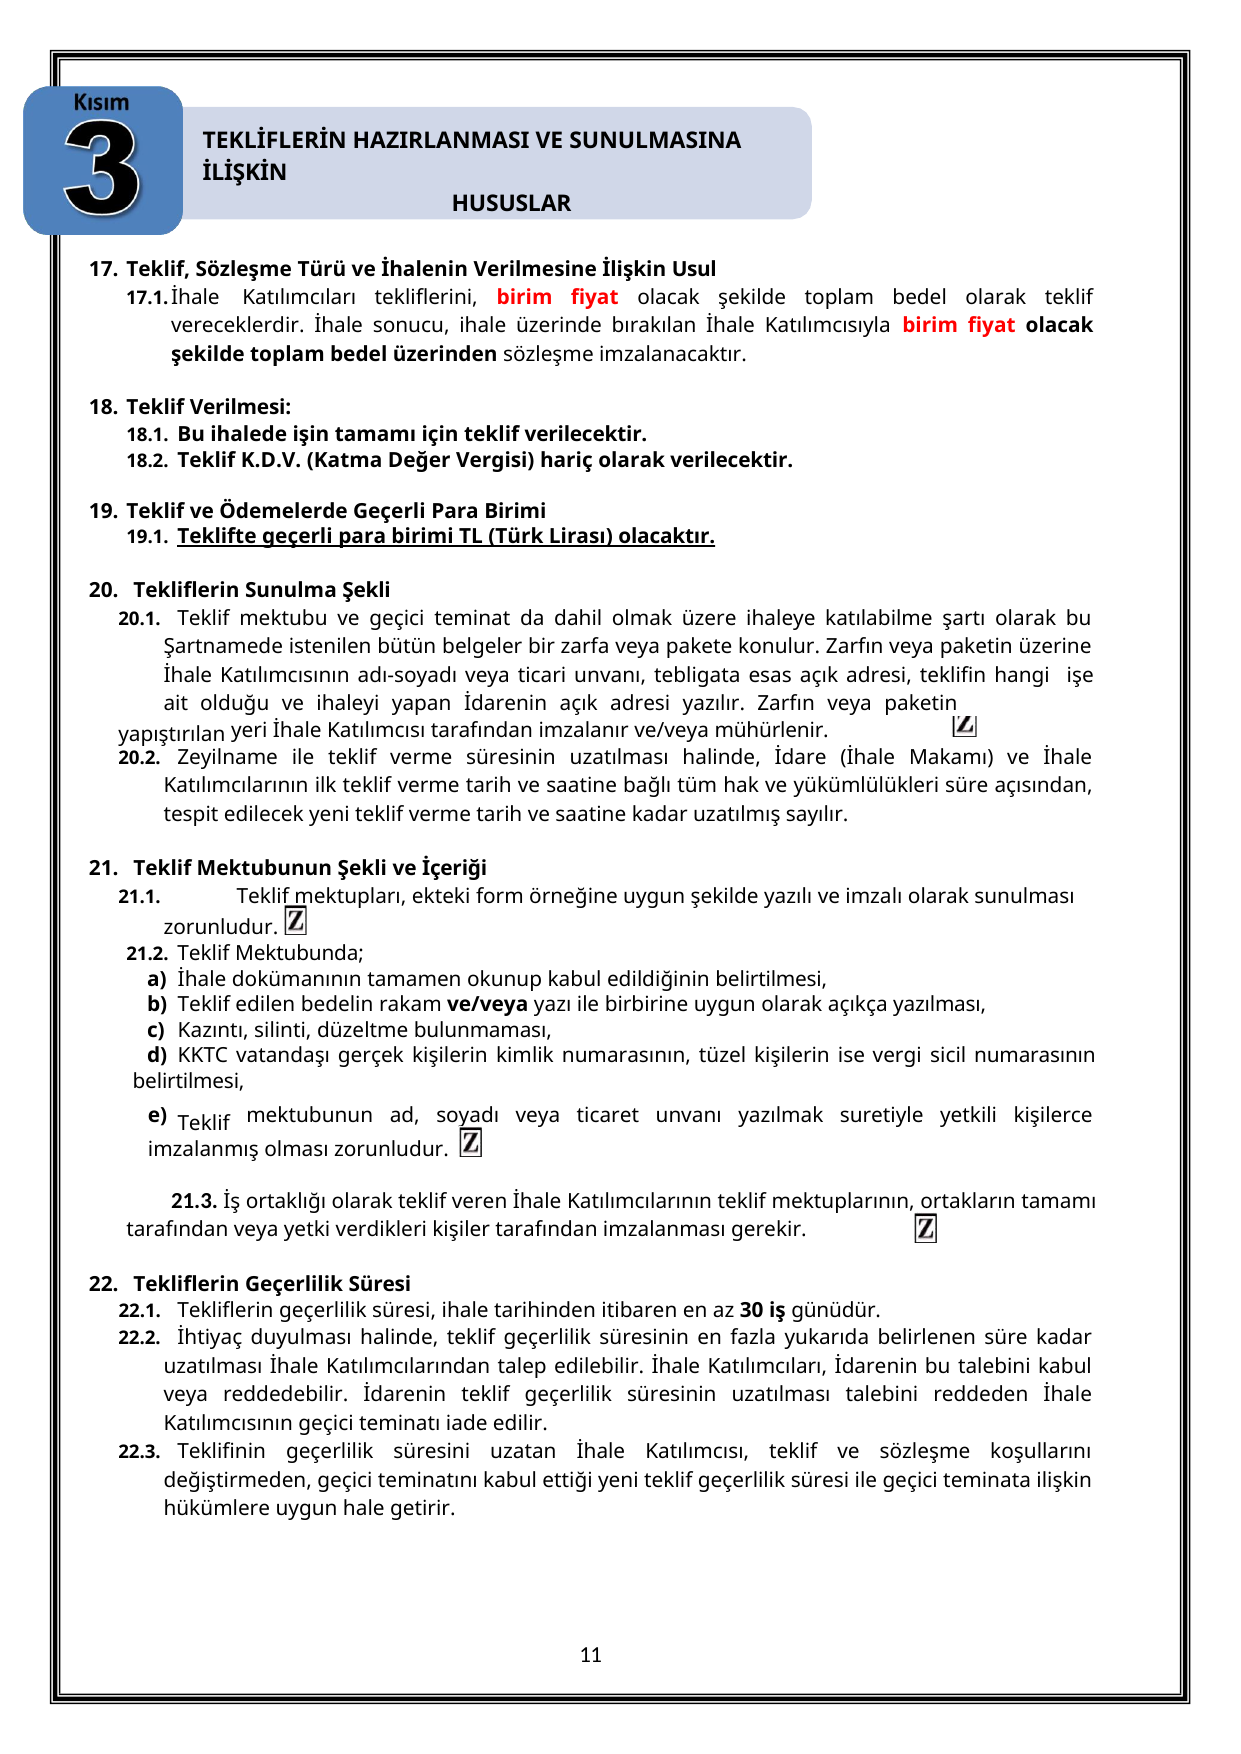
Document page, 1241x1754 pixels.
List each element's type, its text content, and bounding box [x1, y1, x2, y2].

text 21.3. İş ortaklığı olarak teklif veren İhale Katılımcılarının teklif mektuplarının, ortakların tamamı tarafından veya yetki verdikleri kişiler tarafından imzalanması gerekir. [126, 1186, 1122, 1243]
list Teklif Mektubunda; [126, 941, 1122, 966]
subtitle Tekliflerin Geçerlilik Süresi [89, 1271, 1122, 1297]
list Bu ihalede işin tamamı için teklif verilecektir. [126, 421, 1122, 447]
text yapıştırılan yeri İhale Katılımcısı tarafından imzalanır ve/veya mühürlenir. [118, 717, 1122, 742]
list Teklifte geçerli para birimi TL (Türk Lirası) olacaktır. [126, 523, 1122, 549]
picture [23, 86, 183, 235]
list İhale dokümanının tamamen okunup kabul edildiğinin belirtilmesi, [147, 966, 1122, 991]
list İhale Katılımcıları tekliflerini, birim fiyat olacak şekilde toplam bedel olarak teklif vereceklerdir. İhale sonucu, ihale üzerinde bırakılan İhale Katılımcısıyla birim fiyat olacak şekilde toplam bedel üzerinden sözleşme imzalanacaktır. [126, 282, 1093, 367]
list Teklif K.D.V. (Katma Değer Vergisi) hariç olarak verilecektir. [126, 447, 1122, 472]
text belirtilmesi, [132, 1068, 1122, 1093]
picture [951, 716, 977, 737]
picture [458, 1126, 482, 1157]
list Teklif mektubu ve geçici teminat da dahil olmak üzere ihaleye katılabilme şartı olarak bu Şartnamede istenilen bütün belgeler bir zarfa veya pakete konulur. Zarfın veya paketin üzerine İhale Katılımcısının adı-soyadı veya ticari unvanı, tebligata esas açık adresi, teklifin hangi işe ait olduğu ve ihaleyi yapan İdarenin açık adresi yazılır. Zarfın veya paketin [118, 603, 1093, 717]
list Teklif ve Ödemelerde Geçerli Para Birimi [89, 498, 1122, 523]
list Kazıntı, silinti, düzeltme bulunmaması, [147, 1017, 1122, 1042]
subtitle Teklif, Sözleşme Türü ve İhalenin Verilmesine İlişkin Usul [89, 256, 1122, 282]
list Teklif Verilmesi: [89, 392, 1122, 421]
list Zeyilname ile teklif verme süresinin uzatılması halinde, İdare (İhale Makamı) ve İhale Katılımcılarının ilk teklif verme tarih ve saatine bağlı tüm hak ve yükümlülükleri süre açısından, tespit edilecek yeni teklif verme tarih ve saatine kadar uzatılmış sayılır. [118, 742, 1093, 827]
list Teklif edilen bedelin rakam ve/veya yazı ile birbirine uygun olarak açıkça yazılması, [147, 991, 1122, 1017]
list Teklifinin geçerlilik süresini uzatan İhale Katılımcısı, teklif ve sözleşme koşullarını değiştirmeden, geçici teminatını kabul ettiği yeni teklif geçerlilik süresi ile geçici teminata ilişkin hükümlere uygun hale getirir. [118, 1436, 1093, 1522]
list KKTC vatandaşı gerçek kişilerin kimlik numarasının, tüzel kişilerin ise vergi sicil numarasının [147, 1042, 1122, 1068]
list Teklif mektubunun ad, soyadı veya ticaret unvanı yazılmak suretiyle yetkili kişilerce imzalanmış olması zorunludur. [148, 1095, 1093, 1163]
list Teklif mektupları, ekteki form örneğine uygun şekilde yazılı ve imzalı olarak sunulması zorunludur. [118, 884, 1093, 941]
subtitle Teklif Mektubunun Şekli ve İçeriği [89, 853, 1122, 881]
picture [283, 904, 307, 935]
list Tekliflerin geçerlilik süresi, ihale tarihinden itibaren en az 30 iş günüdür. [118, 1297, 1122, 1322]
list İhtiyaç duyulması halinde, teklif geçerlilik süresinin en fazla yukarıda belirlenen süre kadar uzatılması İhale Katılımcılarından talep edilebilir. İhale Katılımcıları, İdarenin bu talebini kabul veya reddedebilir. İdarenin teklif geçerlilik süresinin uzatılması talebini reddeden İhale Katılımcısının geçici teminatı iade edilir. [118, 1322, 1093, 1436]
subtitle Tekliflerin Sunulma Şekli [89, 577, 1122, 603]
